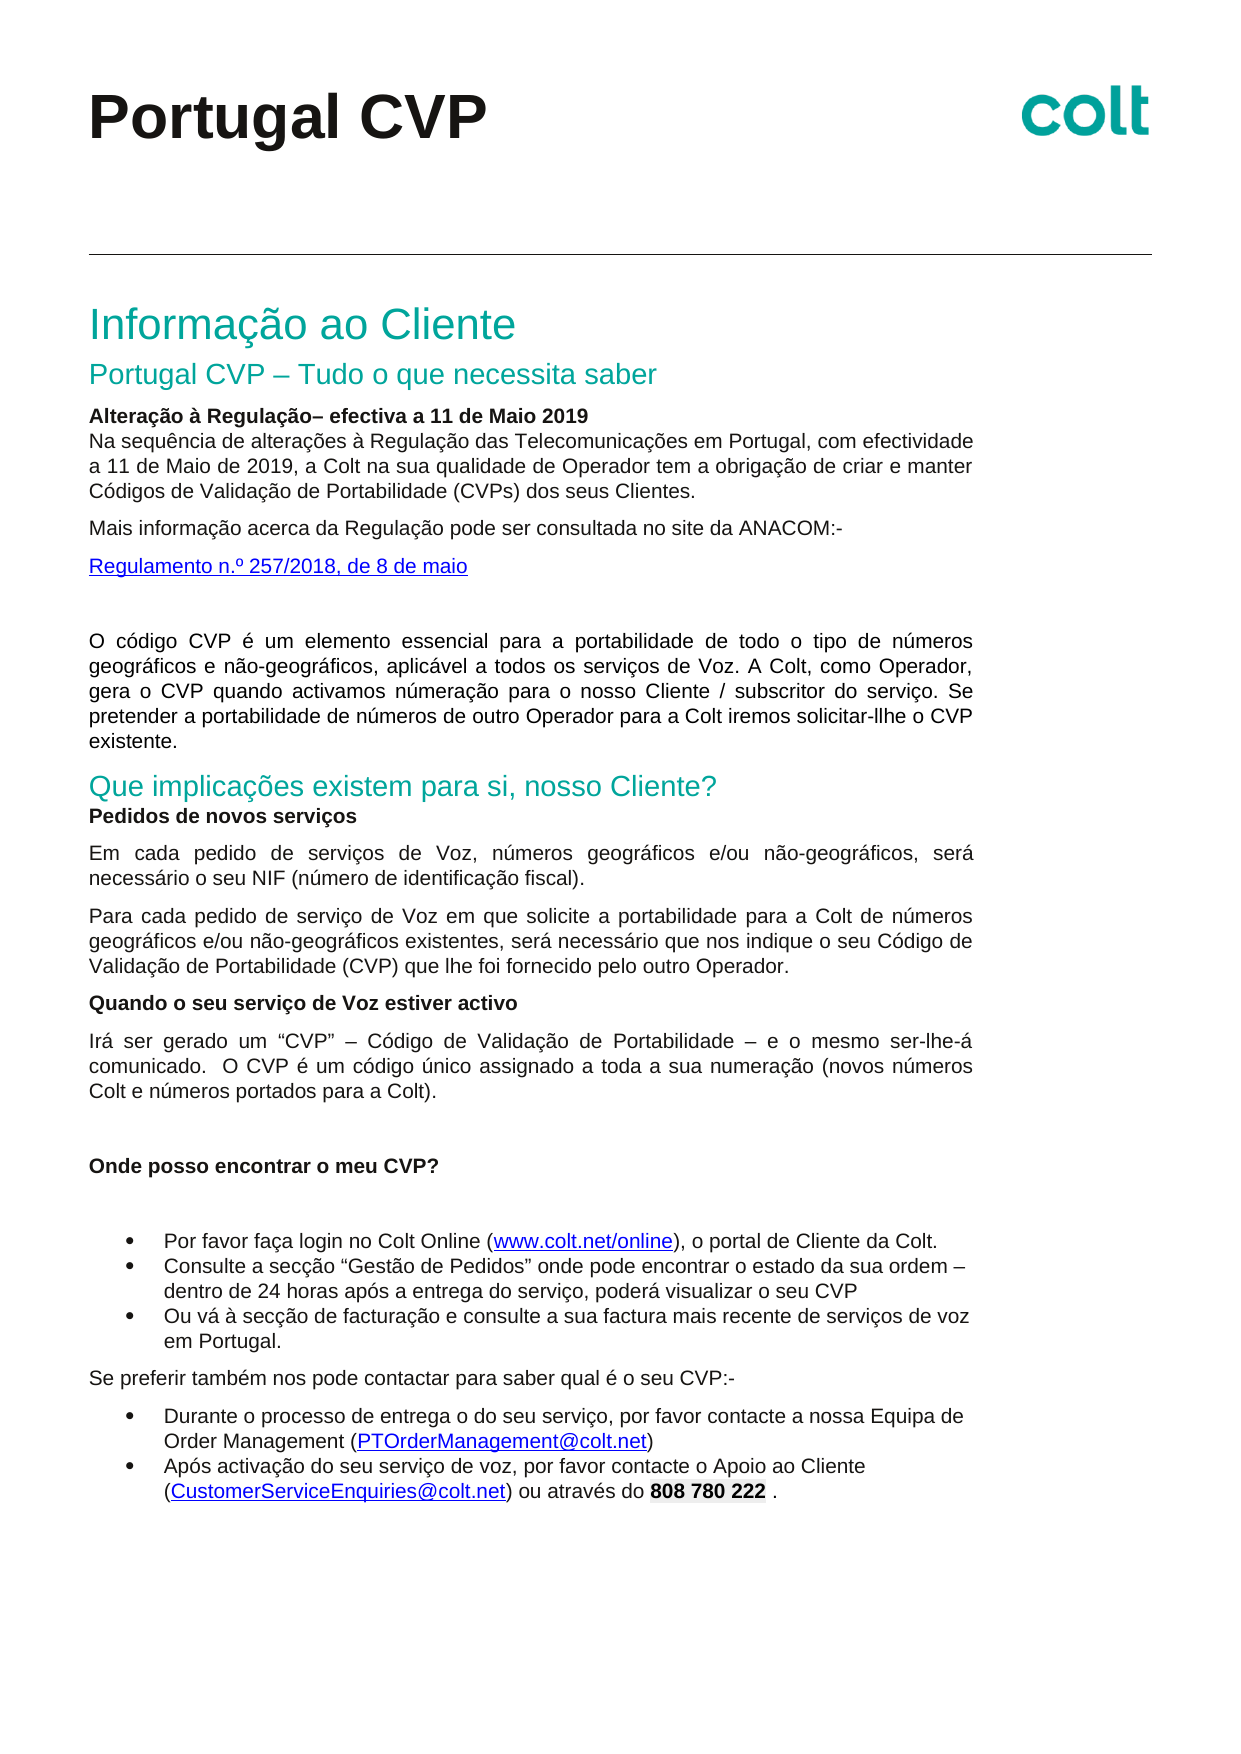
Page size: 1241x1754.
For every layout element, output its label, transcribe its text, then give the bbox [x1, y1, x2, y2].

text Regulamento n.º 257/2018, de 8 de maio [89, 553, 974, 578]
text Onde posso encontrar o meu CVP? [89, 1153, 974, 1178]
text O código CVP é um elemento essencial para a portabilidade de todo o tipo de números geográficos e não-geográficos, aplicável a todos os serviços de Voz. A Colt, como Operador, gera o CVP quando activamos númeração para o nosso Cliente / subscritor do serviço. Se pretender a portabilidade de números de outro Operador para a Colt iremos solicitar-llhe o CVP existente. [89, 628, 974, 753]
subtitle Alteração à Regulação– efectiva a 11 de Maio 2019 [89, 403, 974, 428]
text Em cada pedido de serviços de Voz, números geográficos e/ou não-geográficos, será necessário o seu NIF (número de identificação fiscal). [89, 840, 974, 890]
list Ou vá à secção de facturação e consulte a sua factura mais recente de serviços de voz em Portugal. [126, 1303, 974, 1353]
list Consulte a secção “Gestão de Pedidos” onde pode encontrar o estado da sua ordem – dentro de 24 horas após a entrega do serviço, poderá visualizar o seu CVP [126, 1253, 974, 1303]
text Na sequência de alterações à Regulação das Telecomunicações em Portugal, com efectividade a 11 de Maio de 2019, a Colt na sua qualidade de Operador tem a obrigação de criar e manter Códigos de Validação de Portabilidade (CVPs) dos seus Clientes. [89, 428, 974, 503]
subtitle Que implicações existem para si, nosso Cliente? [89, 765, 974, 803]
picture [1021, 85, 1149, 136]
subtitle Informação ao Cliente [89, 298, 974, 348]
text Irá ser gerado um “CVP” – Código de Validação de Portabilidade – e o mesmo ser-lhe-á comunicado. O CVP é um código único assignado a toda a sua numeração (novos números Colt e números portados para a Colt). [89, 1028, 974, 1103]
text Quando o seu serviço de Voz estiver activo [89, 990, 974, 1015]
list Durante o processo de entrega o do seu serviço, por favor contacte a nossa Equipa de Order Management (PTOrderManagement@colt.net) [126, 1403, 974, 1453]
text Para cada pedido de serviço de Voz em que solicite a portabilidade para a Colt de números geográficos e/ou não-geográficos existentes, será necessário que nos indique o seu Código de Validação de Portabilidade (CVP) que lhe foi fornecido pelo outro Operador. [89, 903, 974, 978]
list Após activação do seu serviço de voz, por favor contacte o Apoio ao Cliente (CustomerServiceEnquiries@colt.net) ou através do 808 780 222 . [126, 1453, 974, 1503]
text Se preferir também nos pode contactar para saber qual é o seu CVP:- [89, 1365, 974, 1390]
text Mais informação acerca da Regulação pode ser consultada no site da ANACOM:- [89, 515, 974, 540]
table_header Portugal CVP [89, 77, 974, 298]
text Pedidos de novos serviços [89, 803, 974, 828]
subtitle Portugal CVP – Tudo o que necessita saber [89, 353, 974, 390]
list Por favor faça login no Colt Online (www.colt.net/online), o portal de Cliente da Colt. [126, 1228, 974, 1253]
